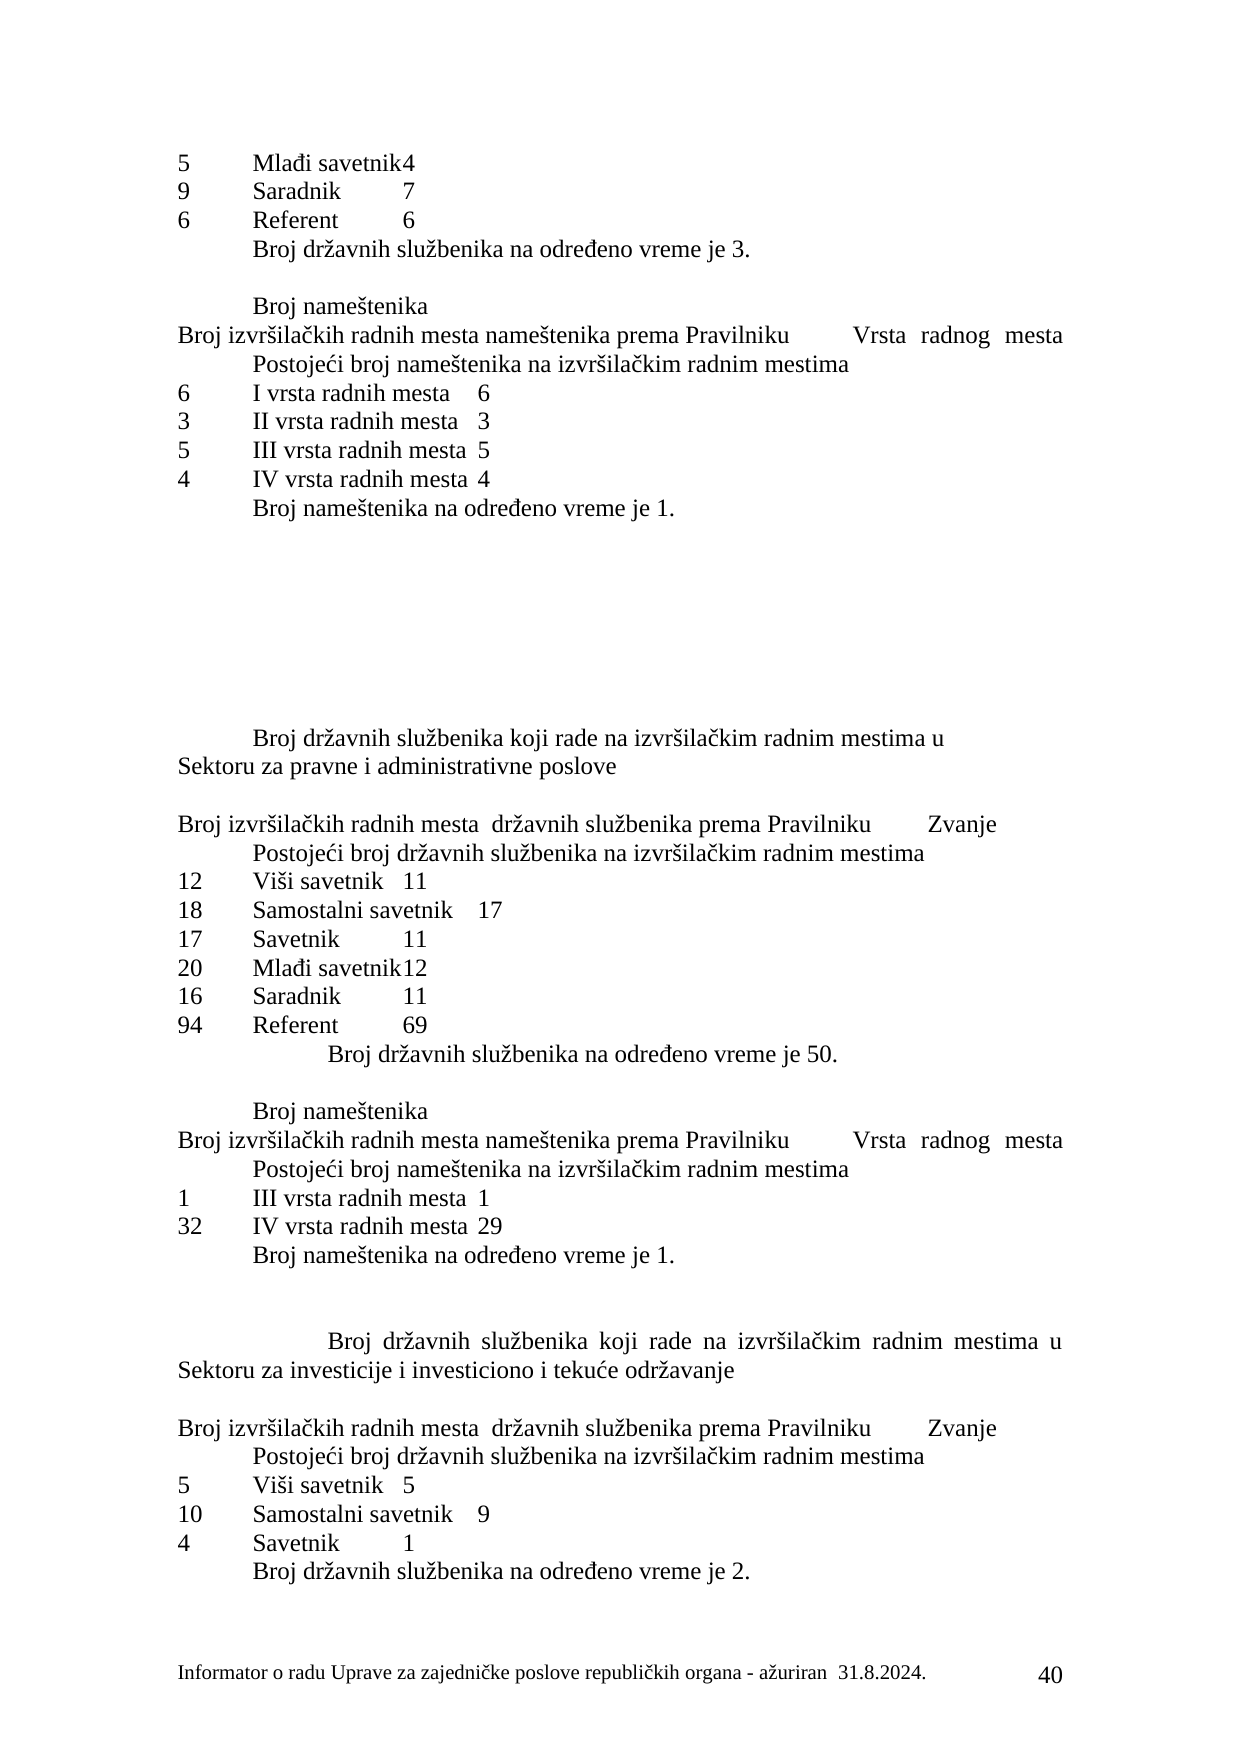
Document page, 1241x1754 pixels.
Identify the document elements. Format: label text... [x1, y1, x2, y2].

text Broj državnih službenika na određeno vreme je 2. [177, 1556, 1063, 1585]
text 5 Viši savetnik 5 [177, 1470, 1063, 1499]
text Broj nameštenika [177, 291, 1063, 320]
text 9 Saradnik 7 [177, 176, 1063, 205]
text 32 IV vrsta radnih mesta 29 [177, 1211, 1063, 1240]
text 94 Referent 69 [177, 1010, 1063, 1039]
text 16 Saradnik 11 [177, 981, 1063, 1010]
text 4 Savetnik 1 [177, 1528, 1063, 1556]
text Broj državnih službenika na određeno vreme je 3. [177, 234, 1063, 263]
text 18 Samostalni savetnik 17 [177, 895, 1063, 924]
text Broj državnih službenika na određeno vreme je 50. [177, 1039, 1063, 1068]
text 12 Viši savetnik 11 [177, 866, 1063, 895]
text 5 III vrsta radnih mesta 5 [177, 435, 1063, 464]
text 6 Referent 6 [177, 205, 1063, 234]
text 6 I vrsta radnih mesta 6 [177, 378, 1063, 406]
text Broj nameštenika [177, 1096, 1063, 1125]
text 10 Samostalni savetnik 9 [177, 1499, 1063, 1528]
text 5 Mlađi savetnik 4 [177, 148, 1063, 176]
text 4 IV vrsta radnih mesta 4 [177, 464, 1063, 493]
text 1 III vrsta radnih mesta 1 [177, 1183, 1063, 1211]
text 20 Mlađi savetnik 12 [177, 953, 1063, 981]
text 17 Savetnik 11 [177, 924, 1063, 953]
text Broj državnih službenika koji rade na izvršilačkim radnim mestima u Sektoru za investicije i investiciono i tekuće održavanje [177, 1326, 1063, 1384]
text Broj nameštenika na određeno vreme je 1. [177, 1240, 1063, 1269]
text Broj izvršilačkih radnih mesta državnih službenika prema Pravilniku Zvanje Postojeći broj državnih službenika na izvršilačkim radnim mestima [177, 809, 1063, 866]
text 3 II vrsta radnih mesta 3 [177, 406, 1063, 435]
text Broj izvršilačkih radnih mesta nameštenika prema Pravilniku Vrsta radnog mesta Postojeći broj nameštenika na izvršilačkim radnim mestima [177, 1125, 1063, 1183]
text Sektoru za pravne i administrativne poslove [177, 751, 1063, 780]
text Broj državnih službenika koji rade na izvršilačkim radnim mestima u [177, 723, 1063, 751]
text Broj nameštenika na određeno vreme je 1. [177, 493, 1063, 521]
text Broj izvršilačkih radnih mesta nameštenika prema Pravilniku Vrsta radnog mesta Postojeći broj nameštenika na izvršilačkim radnim mestima [177, 320, 1063, 378]
text Broj izvršilačkih radnih mesta državnih službenika prema Pravilniku Zvanje Postojeći broj državnih službenika na izvršilačkim radnim mestima [177, 1413, 1063, 1470]
